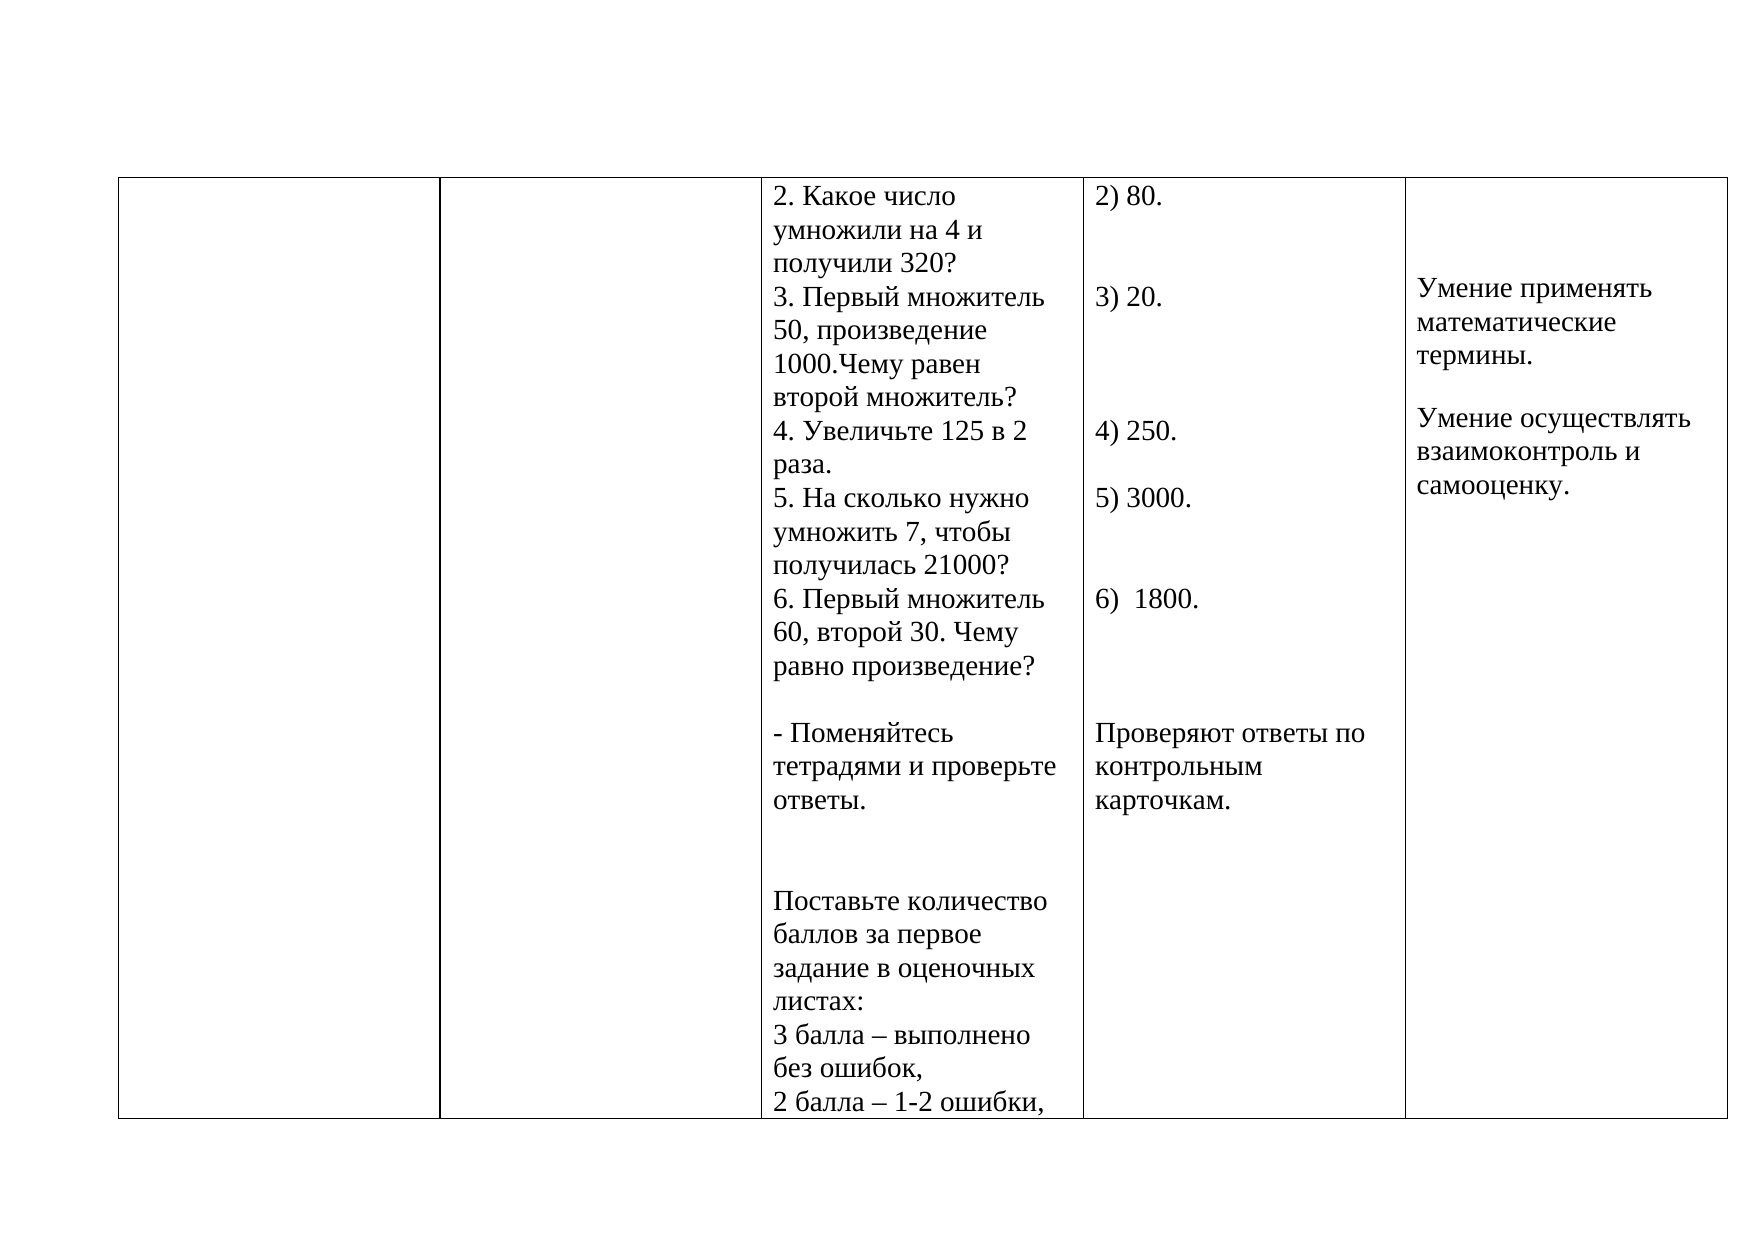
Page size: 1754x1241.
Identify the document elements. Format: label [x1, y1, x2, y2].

table_cell [1406, 178, 1727, 1117]
table_cell [119, 178, 439, 1117]
table_cell [441, 178, 761, 1117]
table_cell [762, 178, 1083, 1117]
table_cell [1084, 178, 1405, 1117]
